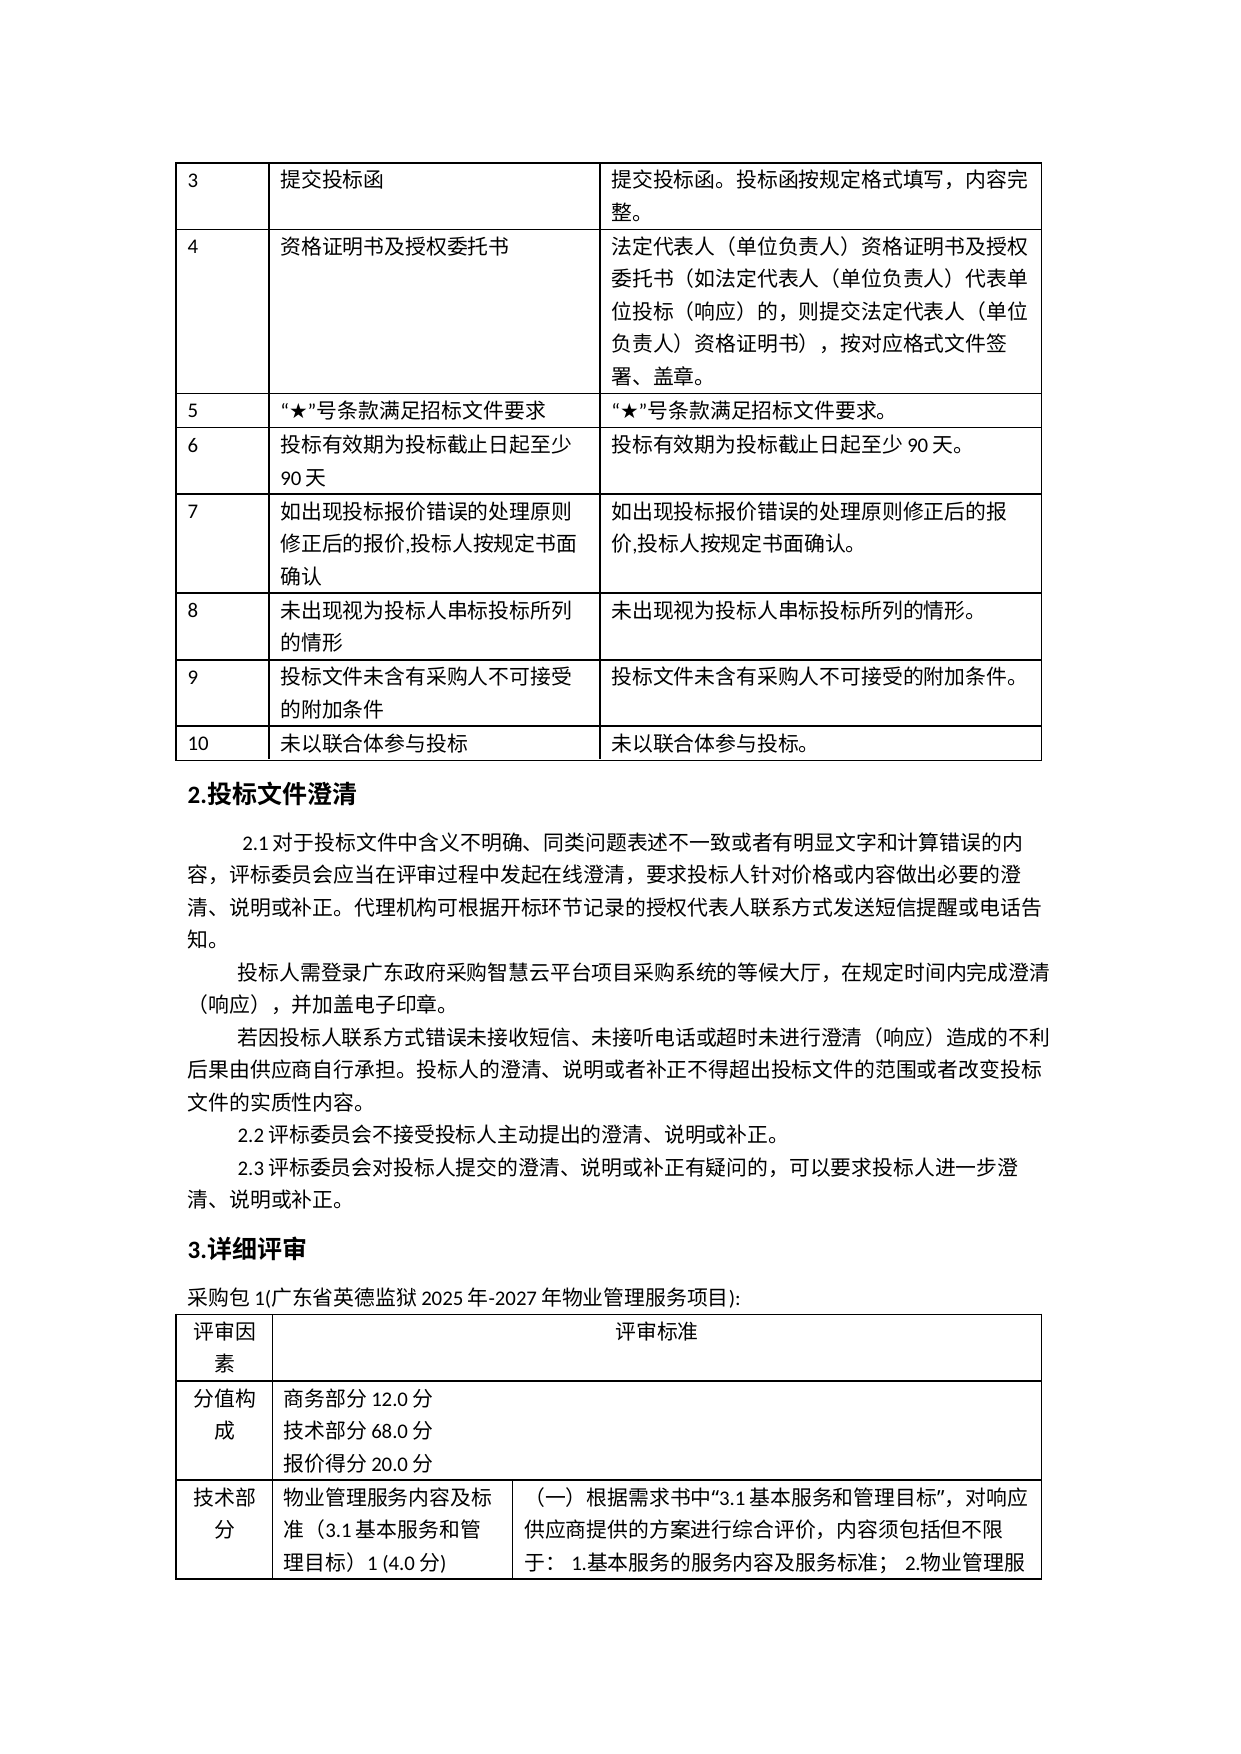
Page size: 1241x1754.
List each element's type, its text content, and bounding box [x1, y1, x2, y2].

table_cell 4 [177, 230, 268, 393]
table_cell 未出现视为投标人串标投标所列的情形。 [601, 594, 1041, 659]
table_cell 提交投标函 [270, 164, 599, 228]
table_cell 6 [177, 428, 268, 493]
table_cell 投标有效期为投标截止日起至少90天 [270, 428, 599, 493]
table_cell 投标文件未含有采购人不可接受的附加条件。 [601, 661, 1041, 725]
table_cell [273, 1481, 512, 1578]
table_cell 商务部分12.0分 技术部分68.0分 报价得分20.0分 [273, 1382, 1041, 1479]
text 2.3评标委员会对投标人提交的澄清、说明或补正有疑问的，可以要求投标人进一步澄清、说明或补正。 [187, 1151, 1053, 1216]
table_cell 法定代表人（单位负责人）资格证明书及授权委托书（如法定代表人（单位负责人）代表单位投标（响应）的，则提交法定代表人（单位负责人）资格证明书），按对应格式文件签署、盖章。 [601, 230, 1041, 393]
table_cell 未出现视为投标人串标投标所列的情形 [270, 594, 599, 659]
text 采购包1(广东省英德监狱2025年-2027年物业管理服务项目): [187, 1281, 1053, 1313]
table_cell “★”号条款满足招标文件要求 [270, 394, 599, 427]
table_cell 投标文件未含有采购人不可接受的附加条件 [270, 661, 599, 725]
table_cell 提交投标函。投标函按规定格式填写，内容完整。 [601, 164, 1041, 228]
table_cell 如出现投标报价错误的处理原则修正后的报价,投标人按规定书面确认。 [601, 495, 1041, 592]
table_cell 技术部分 [177, 1481, 272, 1578]
table_cell 7 [177, 495, 268, 592]
table_cell 10 [177, 727, 268, 759]
table_cell 8 [177, 594, 268, 659]
table_cell 3 [177, 164, 268, 228]
table_header 评审标准 [273, 1315, 1041, 1380]
text 2.1对于投标文件中含义不明确、同类问题表述不一致或者有明显文字和计算错误的内容，评标委员会应当在评审过程中发起在线澄清，要求投标人针对价格或内容做出必要的澄清、说明或补正。代理机构可根据开标环节记录的授权代表人联系方式发送短信提醒或电话告知。 [187, 826, 1053, 956]
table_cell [513, 1481, 1041, 1578]
table_cell 9 [177, 661, 268, 725]
text 若因投标人联系方式错误未接收短信、未接听电话或超时未进行澄清（响应）造成的不利后果由供应商自行承担。投标人的澄清、说明或者补正不得超出投标文件的范围或者改变投标文件的实质性内容。 [187, 1021, 1053, 1118]
table_cell “★”号条款满足招标文件要求。 [601, 394, 1041, 427]
table_header 评审因素 [177, 1315, 272, 1380]
table_cell 未以联合体参与投标 [270, 727, 599, 759]
table_cell 投标有效期为投标截止日起至少90天。 [601, 428, 1041, 493]
text 2.2评标委员会不接受投标人主动提出的澄清、说明或补正。 [187, 1118, 1053, 1151]
table_cell 分值构成 [177, 1382, 272, 1479]
text 3.详细评审 [187, 1216, 1053, 1281]
text 投标人需登录广东政府采购智慧云平台项目采购系统的等候大厅，在规定时间内完成澄清（响应），并加盖电子印章。 [187, 956, 1053, 1021]
table_cell 如出现投标报价错误的处理原则修正后的报价,投标人按规定书面确认 [270, 495, 599, 592]
text 2.投标文件澄清 [187, 761, 1053, 826]
table_cell 资格证明书及授权委托书 [270, 230, 599, 393]
table_cell 未以联合体参与投标。 [601, 727, 1041, 759]
table_cell 5 [177, 394, 268, 427]
